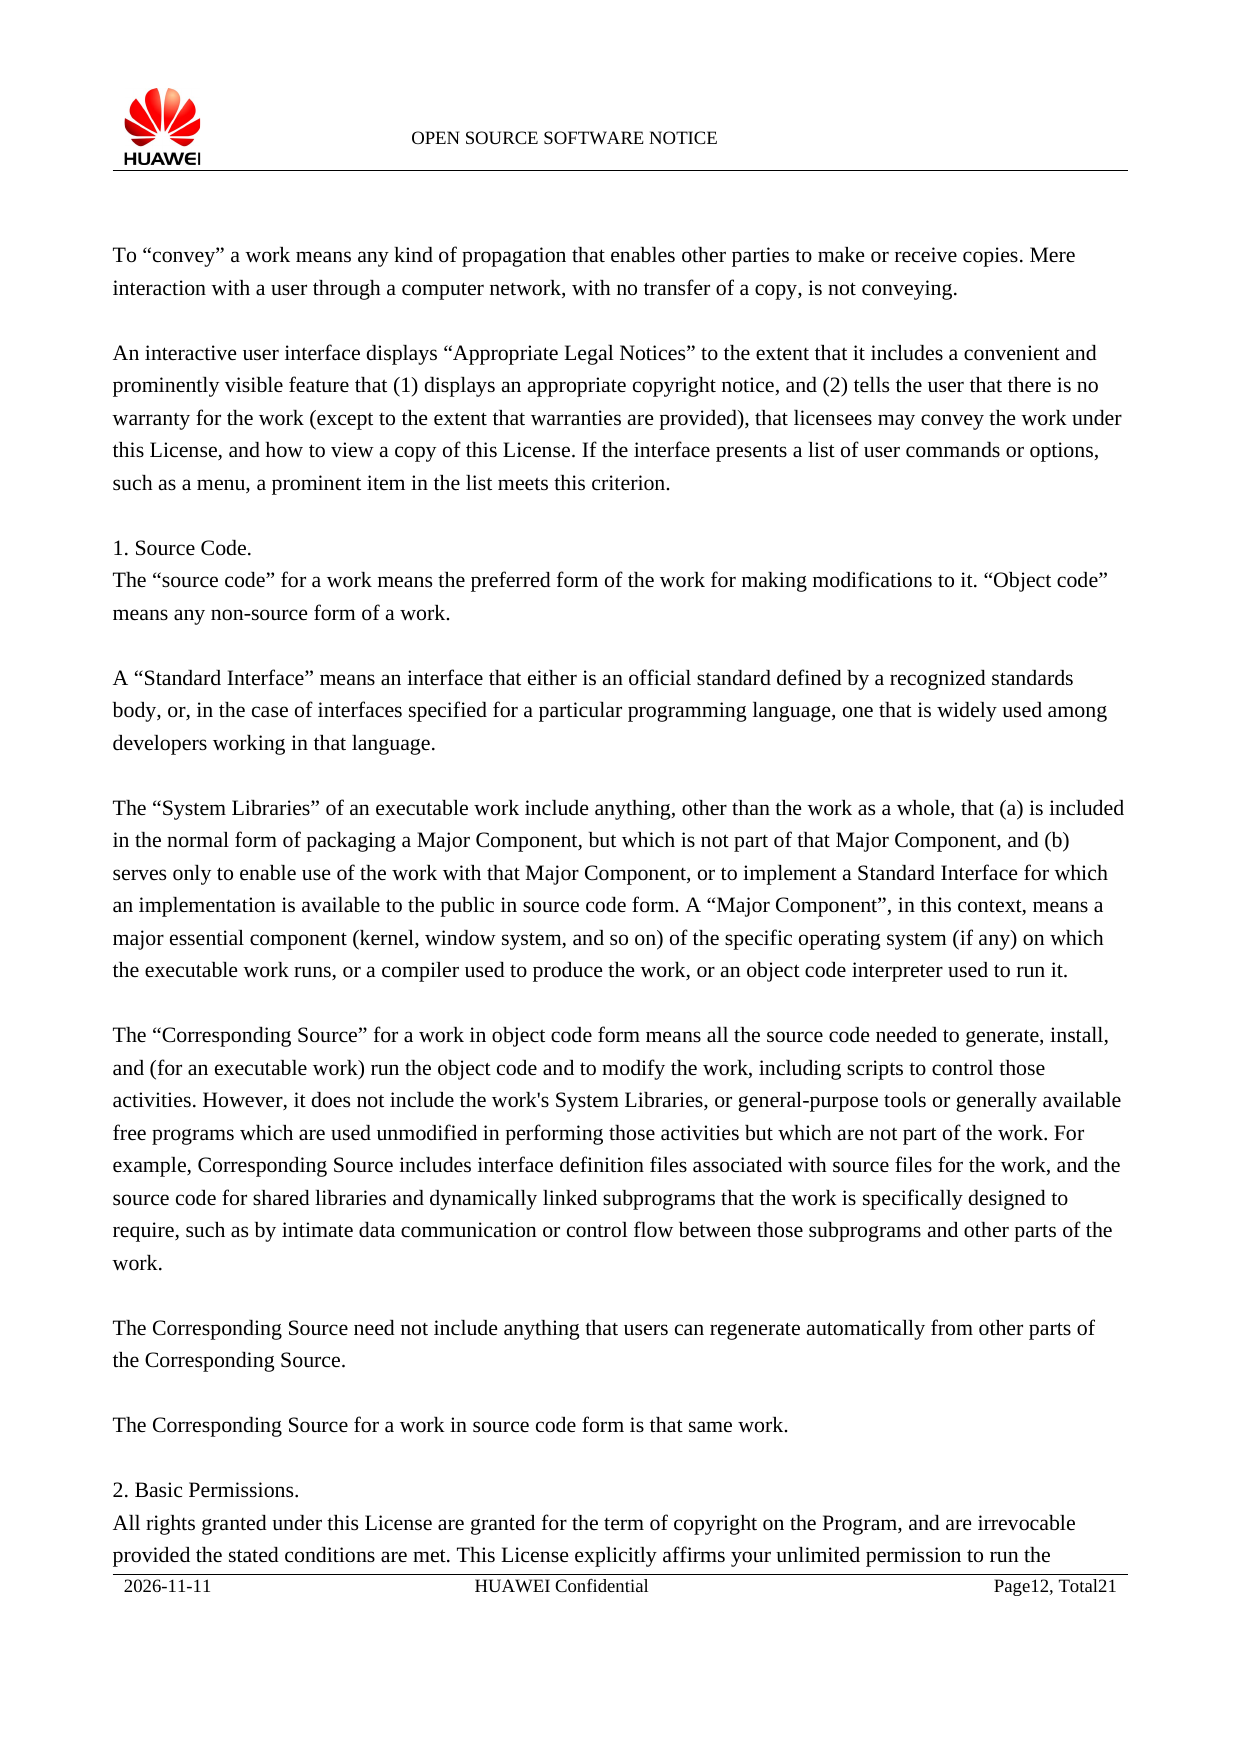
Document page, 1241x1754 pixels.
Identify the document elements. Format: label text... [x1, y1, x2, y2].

picture [124, 88, 201, 165]
